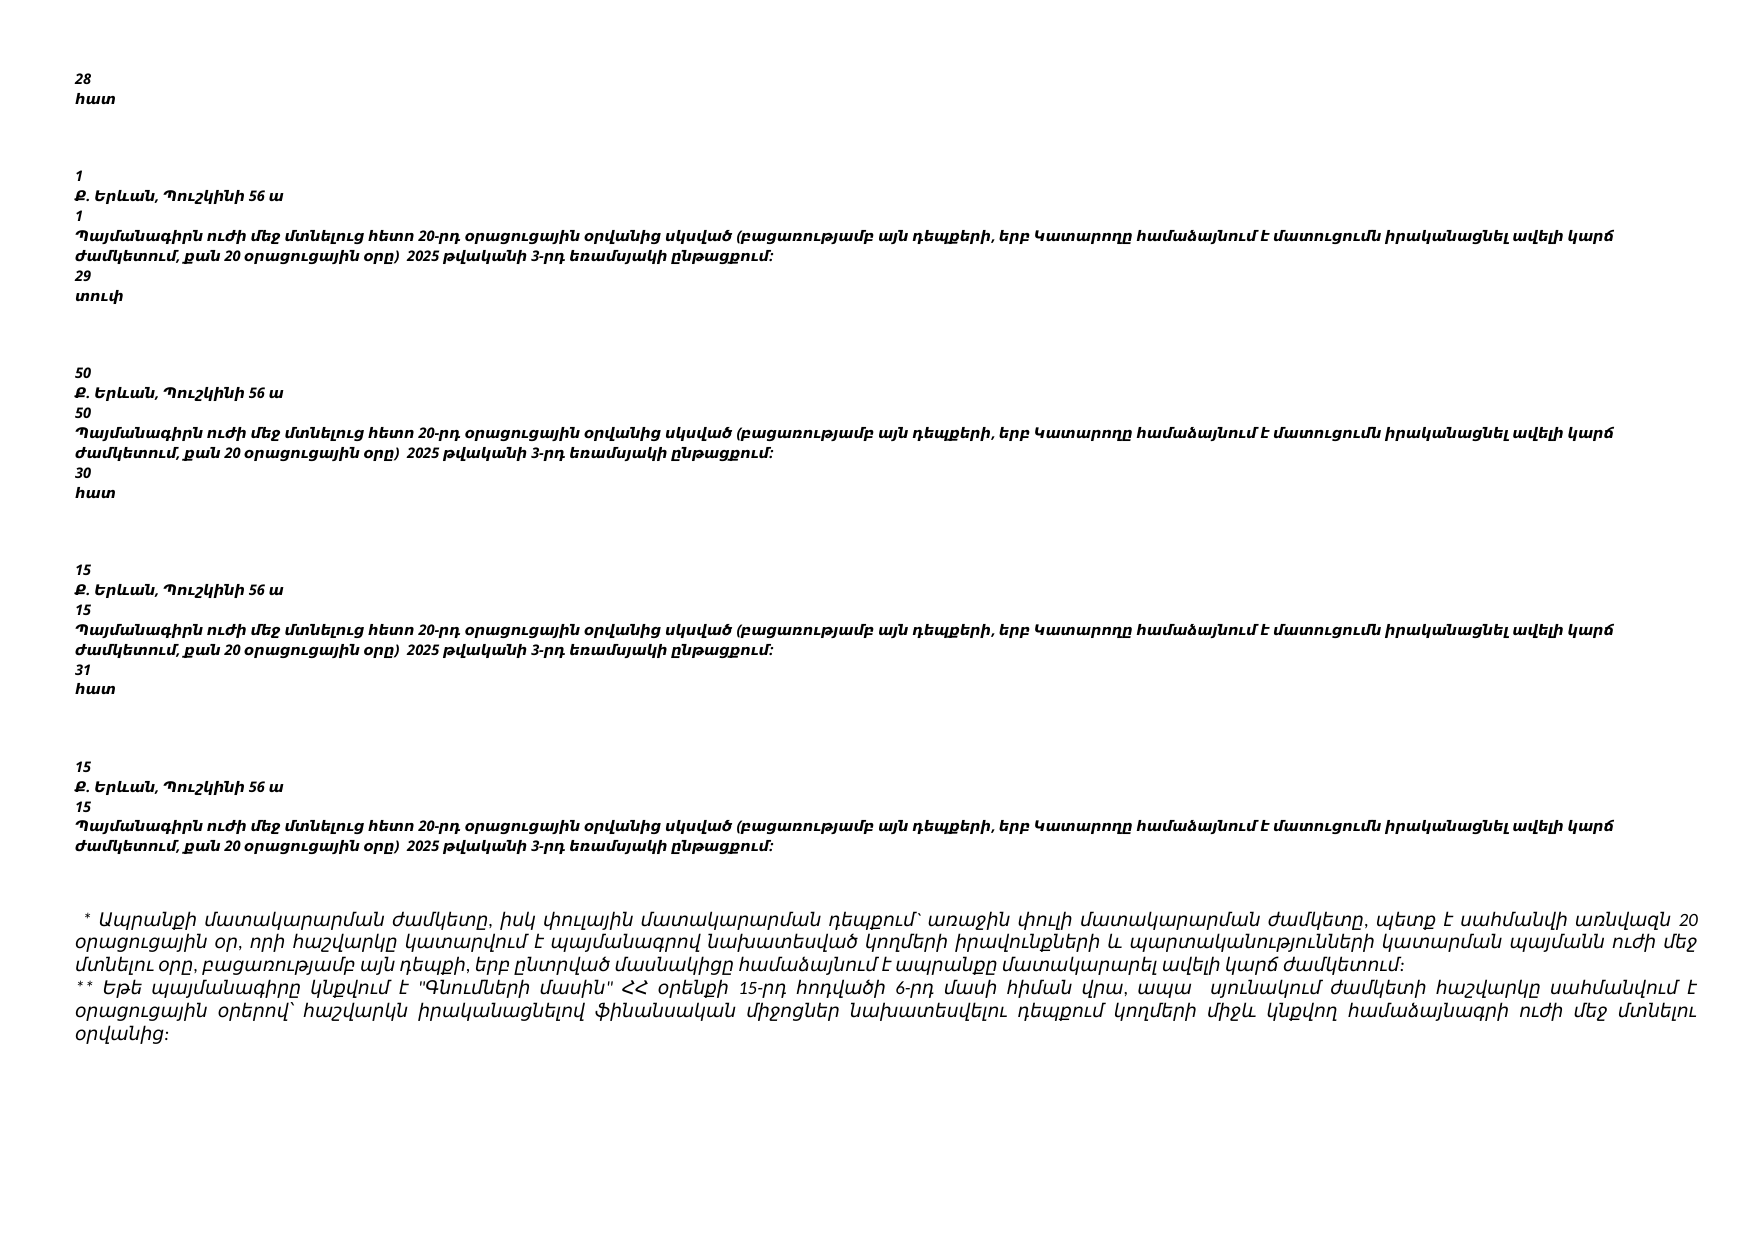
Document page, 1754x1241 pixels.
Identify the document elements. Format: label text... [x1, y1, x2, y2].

text ** Եթե պայմանագիրը կնքվում է "Գնումների մասին" ՀՀ օրենքի 15-րդ հոդվածի 6-րդ մասի հիման վրա, ապա սյունակում ժամկետի հաշվարկը սահմանվում է օրացուցային օրերով՝ հաշվարկն իրականացնելով ֆինանսական միջոցներ նախատեսվելու դեպքում կողմերի միջև կնքվող համաձայնագրի ուժի մեջ մտնելու օրվանից: [75, 976, 1698, 1045]
text * Ապրանքի մատակարարման ժամկետը, իսկ փուլային մատակարարման դեպքում` առաջին փուլի մատակարարման ժամկետը, պետք է սահմանվի առնվազն 20 օրացուցային օր, որի հաշվարկը կատարվում է պայմանագրով նախատեսված կողմերի իրավունքների և պարտականությունների կատարման պայմանն ուժի մեջ մտնելու օրը, բացառությամբ այն դեպքի, երբ ընտրված մասնակիցը համաձայնում է ապրանքը մատակարարել ավելի կարճ ժամկետում: [75, 908, 1698, 976]
